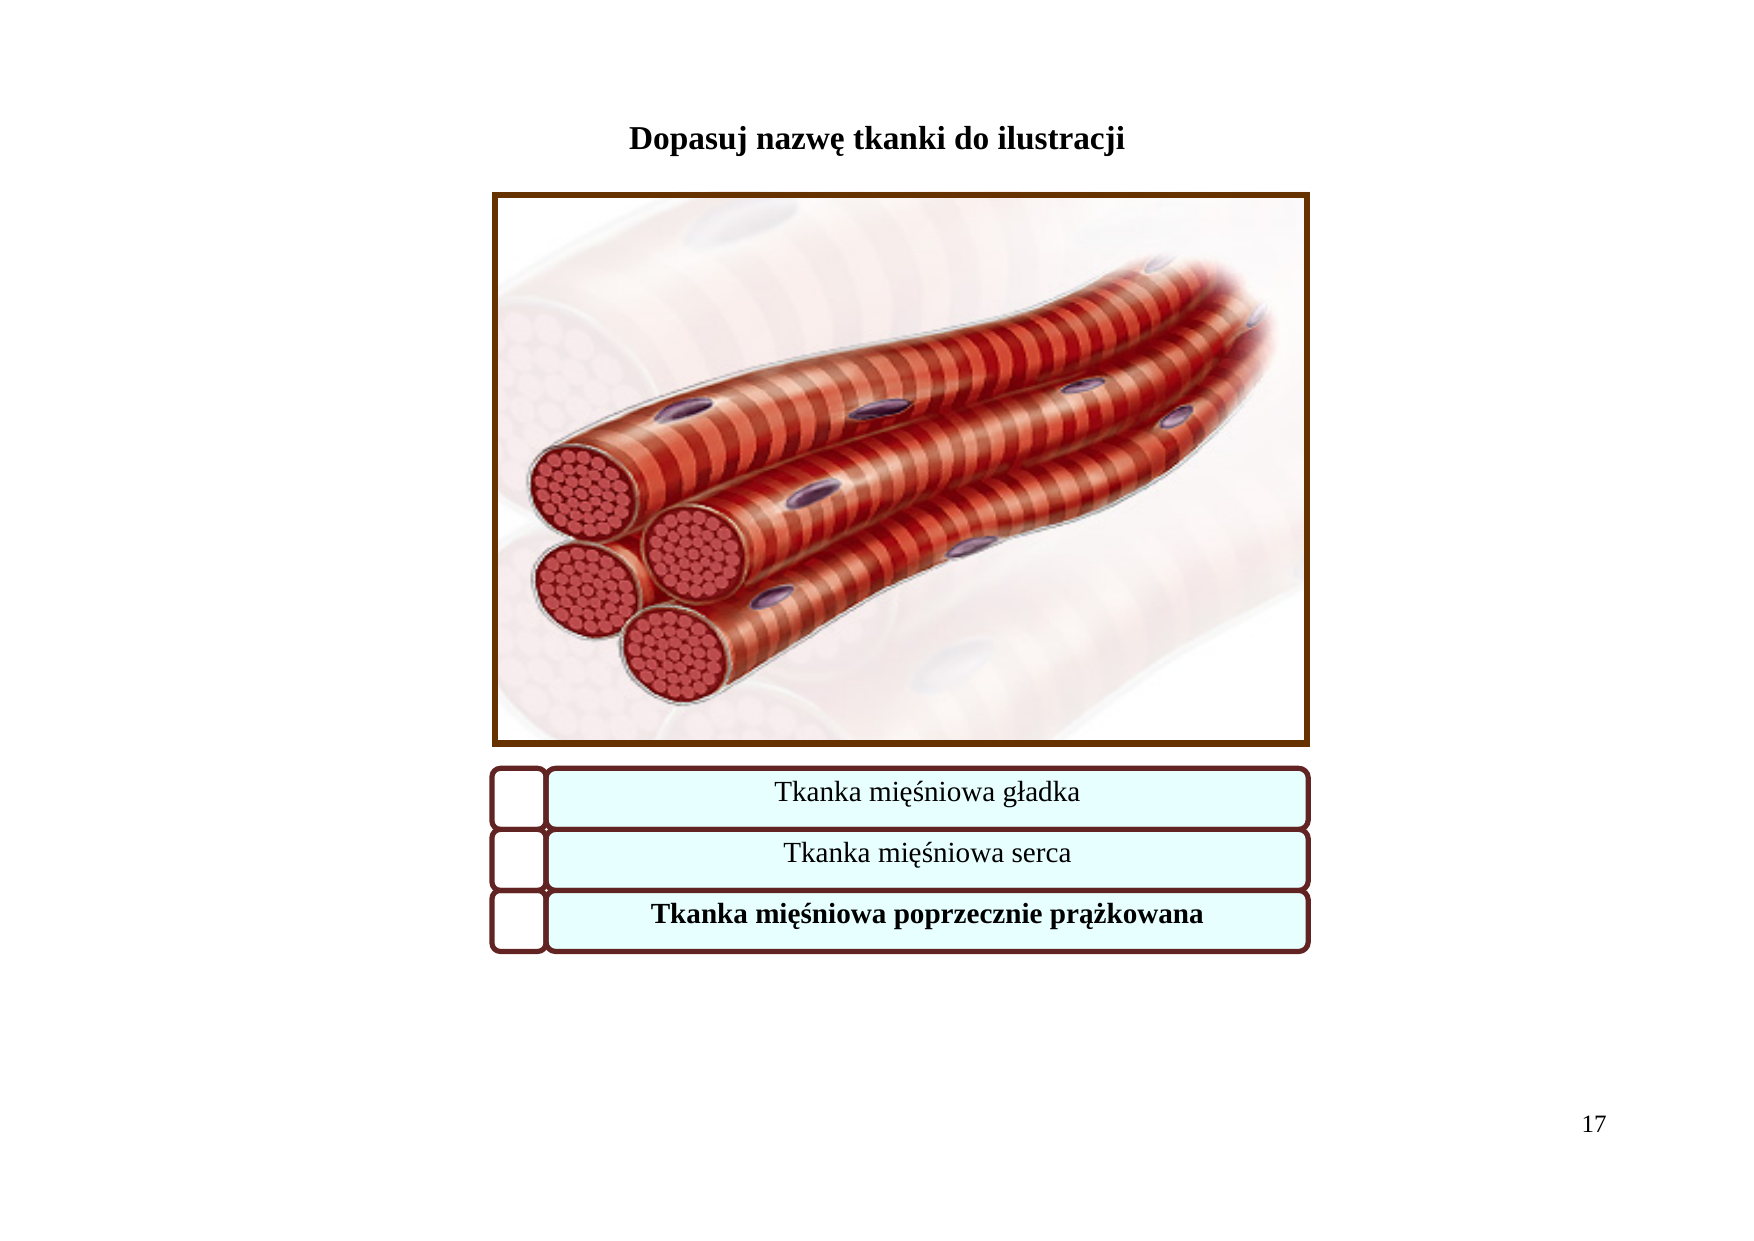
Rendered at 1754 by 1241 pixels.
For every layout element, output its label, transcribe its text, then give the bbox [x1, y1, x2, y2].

text Dopasuj nazwę tkanki do ilustracji [148, 118, 1606, 156]
picture [498, 198, 1304, 740]
